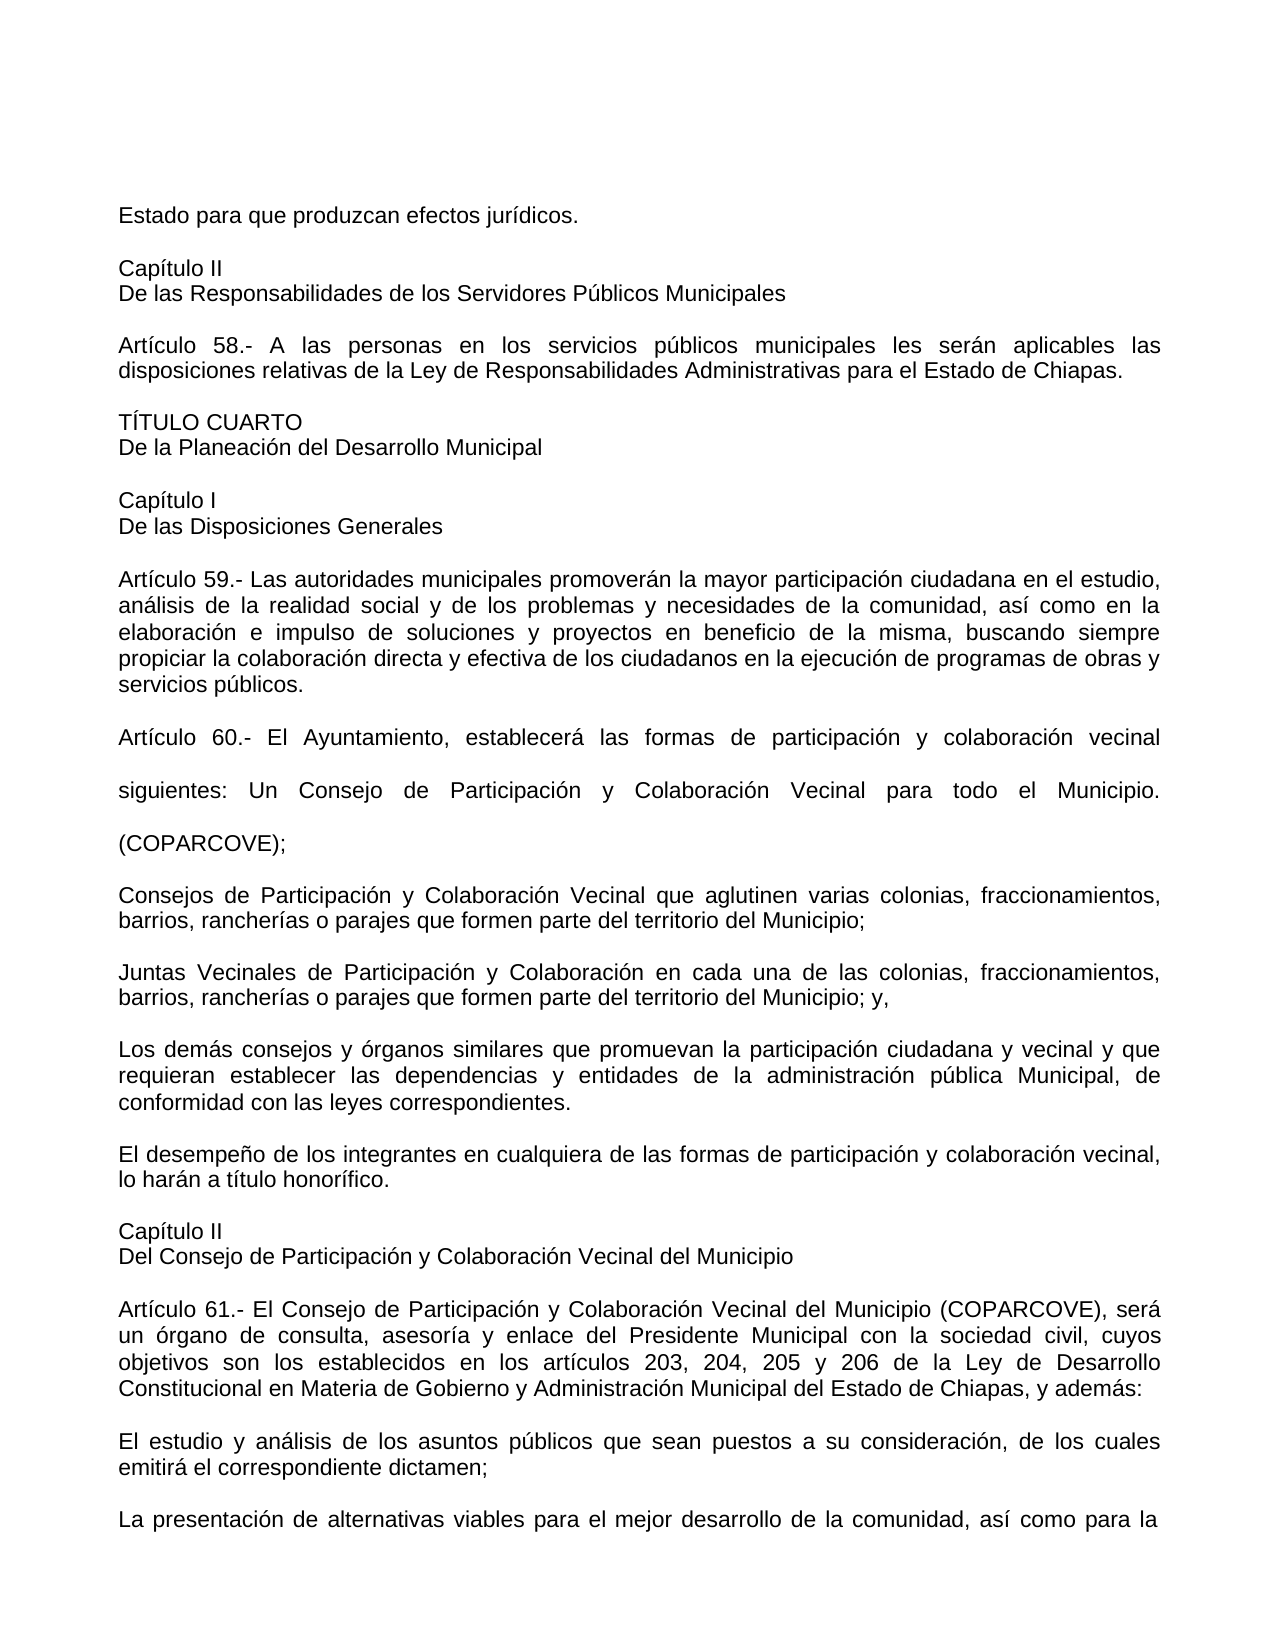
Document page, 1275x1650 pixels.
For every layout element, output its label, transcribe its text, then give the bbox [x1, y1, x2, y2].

text Estado para que produzcan efectos jurídicos. [118, 202, 581, 228]
text Capítulo I [118, 487, 219, 513]
text Artículo 61.- El Consejo de Participación y Colaboración Vecinal del Municipio (COPARCOVE), será un órgano de consulta, asesoría y enlace del Presidente Municipal con la sociedad civil, cuyos objetivos son los establecidos en los artículos 203, 204, 205 y 206 de la Ley de Desarrollo Constitucional en Materia de Gobierno y Administración Municipal del Estado de Chiapas, y además: [118, 1296, 1161, 1401]
text Capítulo II [118, 1218, 226, 1244]
text Consejos de Participación y Colaboración Vecinal que aglutinen varias colonias, fraccionamientos, barrios, rancherías o parajes que formen parte del territorio del Municipio; [118, 883, 1161, 933]
text La presentación de alternativas viables para el mejor desarrollo de la comunidad, así como para la [118, 1506, 1160, 1533]
text De las Responsabilidades de los Servidores Públicos Municipales [118, 281, 790, 306]
text TÍTULO CUARTO [118, 409, 306, 436]
text De la Planeación del Desarrollo Municipal [118, 436, 546, 461]
text El desempeño de los integrantes en cualquiera de las formas de participación y colaboración vecinal, lo harán a título honorífico. [118, 1142, 1161, 1192]
text Artículo 59.- Las autoridades municipales promoverán la mayor participación ciudadana en el estudio, análisis de la realidad social y de los problemas y necesidades de la comunidad, así como en la elaboración e impulso de soluciones y proyectos en beneficio de la misma, buscando siempre propiciar la colaboración directa y efectiva de los ciudadanos en la ejecución de programas de obras y servicios públicos. [118, 566, 1161, 698]
text Los demás consejos y órganos similares que promuevan la participación ciudadana y vecinal y que requieran establecer las dependencias y entidades de la administración pública Municipal, de conformidad con las leyes correspondientes. [118, 1036, 1161, 1115]
text Artículo 58.- A las personas en los servicios públicos municipales les serán aplicables las disposiciones relativas de la Ley de Responsabilidades Administrativas para el Estado de Chiapas. [118, 333, 1161, 383]
text Del Consejo de Participación y Colaboración Vecinal del Municipio [118, 1244, 797, 1269]
text El estudio y análisis de los asuntos públicos que sean puestos a su consideración, de los cuales emitirá el correspondiente dictamen; [118, 1428, 1161, 1480]
text De las Disposiciones Generales [118, 513, 446, 540]
text Juntas Vecinales de Participación y Colaboración en cada una de las colonias, fraccionamientos, barrios, rancherías o parajes que formen parte del territorio del Municipio; y, [118, 960, 1160, 1010]
text Capítulo II [118, 255, 226, 281]
text Artículo 60.- El Ayuntamiento, establecerá las formas de participación y colaboración vecinal siguientes: Un Consejo de Participación y Colaboración Vecinal para todo el Municipio. (COPARCOVE); [118, 724, 1161, 856]
